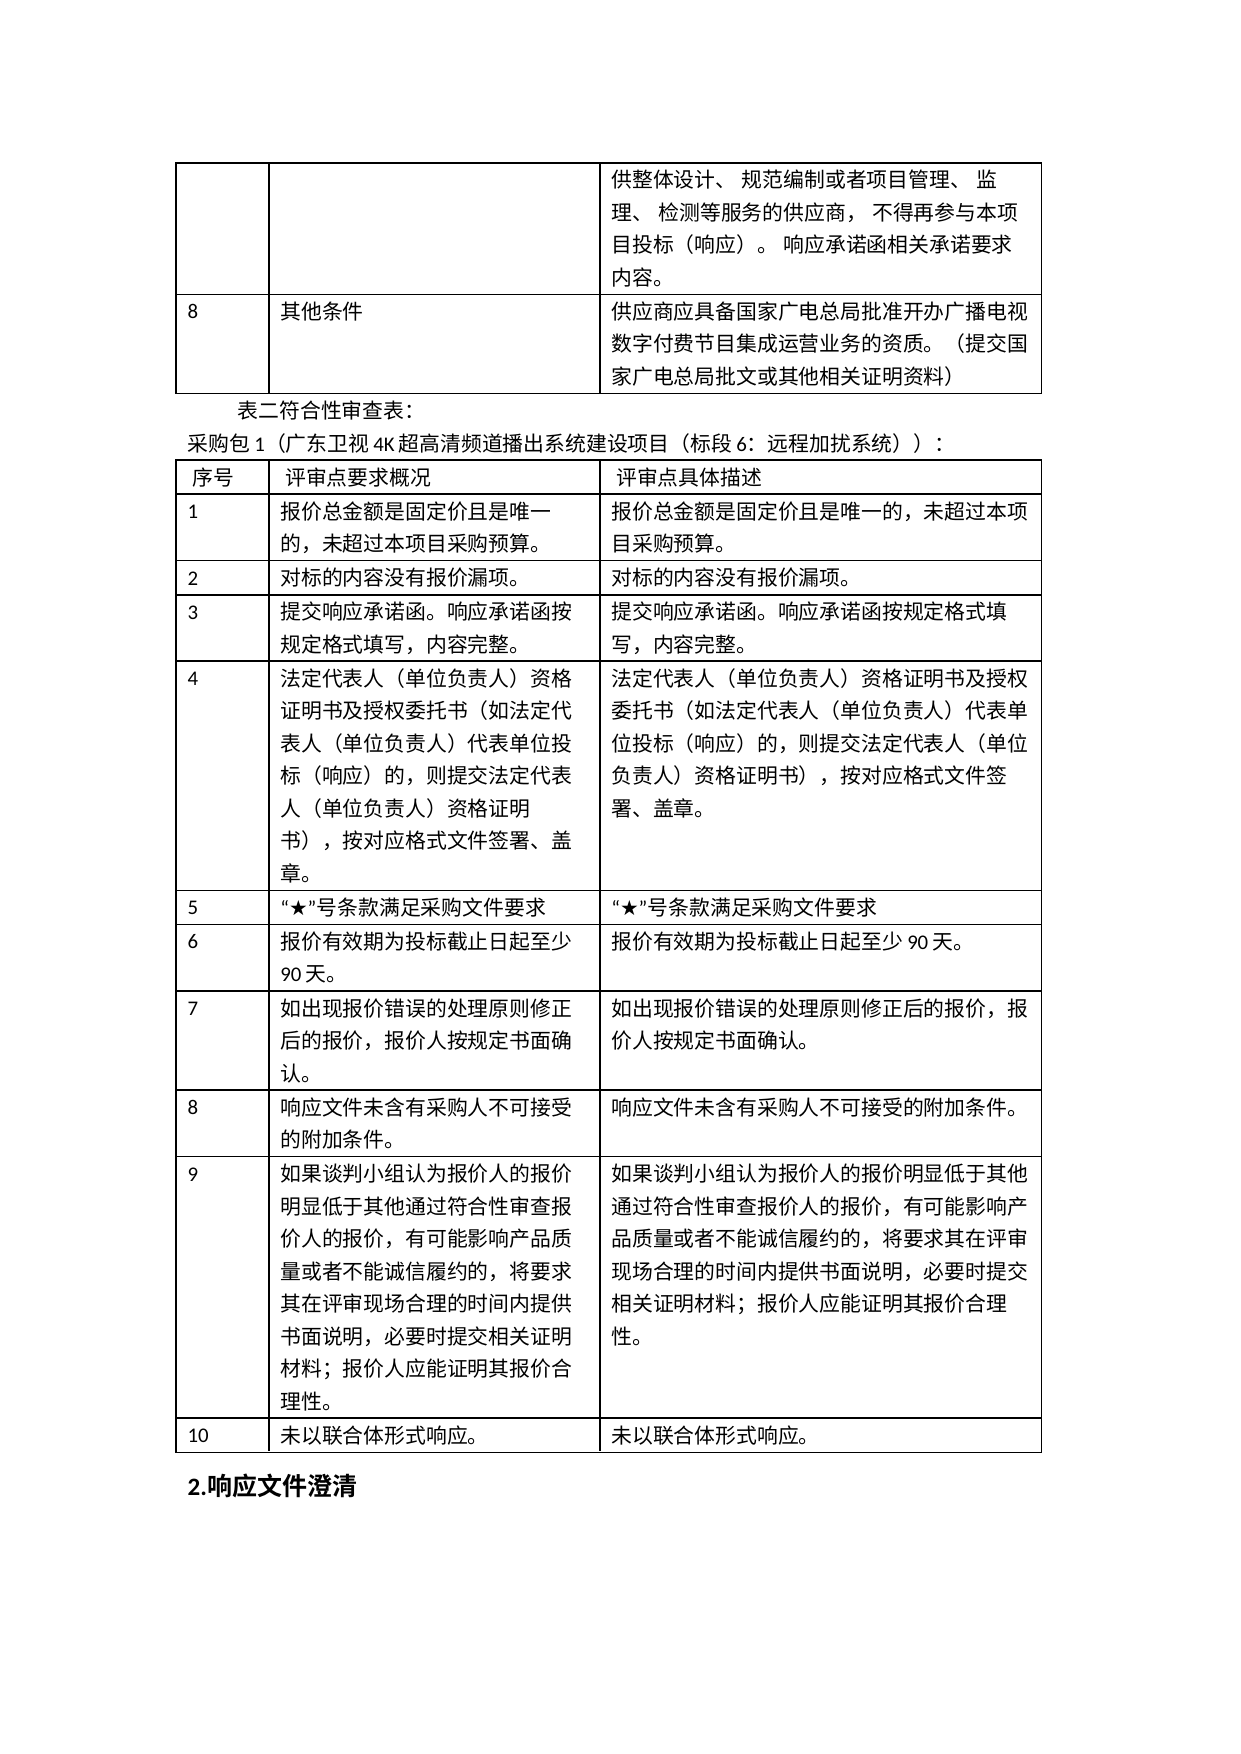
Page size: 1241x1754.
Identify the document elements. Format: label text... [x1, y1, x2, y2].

table_cell 9 [177, 1157, 268, 1417]
table_cell 如果谈判小组认为报价人的报价明显低于其他通过符合性审查报价人的报价，有可能影响产品质量或者不能诚信履约的，将要求其在评审现场合理的时间内提供书面说明，必要时提交相关证明材料；报价人应能证明其报价合理性。 [601, 1157, 1041, 1417]
table_cell 供应商应具备国家广电总局批准开办广播电视数字付费节目集成运营业务的资质。（提交国家广电总局批文或其他相关证明资料） [601, 295, 1041, 393]
table_cell 5 [177, 891, 268, 923]
table_cell 法定代表人（单位负责人）资格证明书及授权委托书（如法定代表人（单位负责人）代表单位投标（响应）的，则提交法定代表人（单位负责人）资格证明书），按对应格式文件签署、盖章。 [270, 662, 599, 889]
table_cell 未以联合体形式响应。 [601, 1419, 1041, 1451]
table_header 评审点要求概况 [270, 461, 599, 493]
table_cell 响应文件未含有采购人不可接受的附加条件。 [601, 1091, 1041, 1156]
table_cell 提交响应承诺函。响应承诺函按规定格式填写，内容完整。 [270, 596, 599, 660]
table_cell 4 [177, 662, 268, 889]
table_cell 对标的内容没有报价漏项。 [601, 561, 1041, 594]
table_cell 1 [177, 495, 268, 560]
table_cell 7 [177, 992, 268, 1089]
table_cell 报价有效期为投标截止日起至少90天。 [270, 925, 599, 990]
table_cell 报价总金额是固定价且是唯一的，未超过本项目采购预算。 [601, 495, 1041, 560]
table_header 序号 [177, 461, 268, 493]
table_cell 如出现报价错误的处理原则修正后的报价，报价人按规定书面确认。 [601, 992, 1041, 1089]
table_cell “★”号条款满足采购文件要求 [270, 891, 599, 923]
table_cell 3 [177, 596, 268, 660]
table_cell 其他条件 [270, 295, 599, 393]
table_cell 如出现报价错误的处理原则修正后的报价，报价人按规定书面确认。 [270, 992, 599, 1089]
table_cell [601, 164, 1041, 293]
text 采购包1（广东卫视4K超高清频道播出系统建设项目（标段6：远程加扰系统））： [187, 427, 1053, 459]
table_cell 提交响应承诺函。响应承诺函按规定格式填写，内容完整。 [601, 596, 1041, 660]
text 表二符合性审查表： [187, 394, 1053, 427]
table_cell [270, 164, 599, 293]
table_cell 报价有效期为投标截止日起至少90天。 [601, 925, 1041, 990]
table_cell 6 [177, 925, 268, 990]
table_cell 法定代表人（单位负责人）资格证明书及授权委托书（如法定代表人（单位负责人）代表单位投标（响应）的，则提交法定代表人（单位负责人）资格证明书），按对应格式文件签署、盖章。 [601, 662, 1041, 889]
table_cell 报价总金额是固定价且是唯一的，未超过本项目采购预算。 [270, 495, 599, 560]
table_cell 10 [177, 1419, 268, 1451]
table_cell 2 [177, 561, 268, 594]
table_cell 未以联合体形式响应。 [270, 1419, 599, 1451]
table_header 评审点具体描述 [601, 461, 1041, 493]
table_cell 如果谈判小组认为报价人的报价明显低于其他通过符合性审查报价人的报价，有可能影响产品质量或者不能诚信履约的，将要求其在评审现场合理的时间内提供书面说明，必要时提交相关证明材料；报价人应能证明其报价合理性。 [270, 1157, 599, 1417]
table_cell 8 [177, 295, 268, 393]
text 2.响应文件澄清 [187, 1453, 1053, 1518]
table_cell “★”号条款满足采购文件要求 [601, 891, 1041, 923]
table_cell 8 [177, 1091, 268, 1156]
table_cell 对标的内容没有报价漏项。 [270, 561, 599, 594]
table_cell 响应文件未含有采购人不可接受的附加条件。 [270, 1091, 599, 1156]
table_cell 7 [177, 164, 268, 293]
